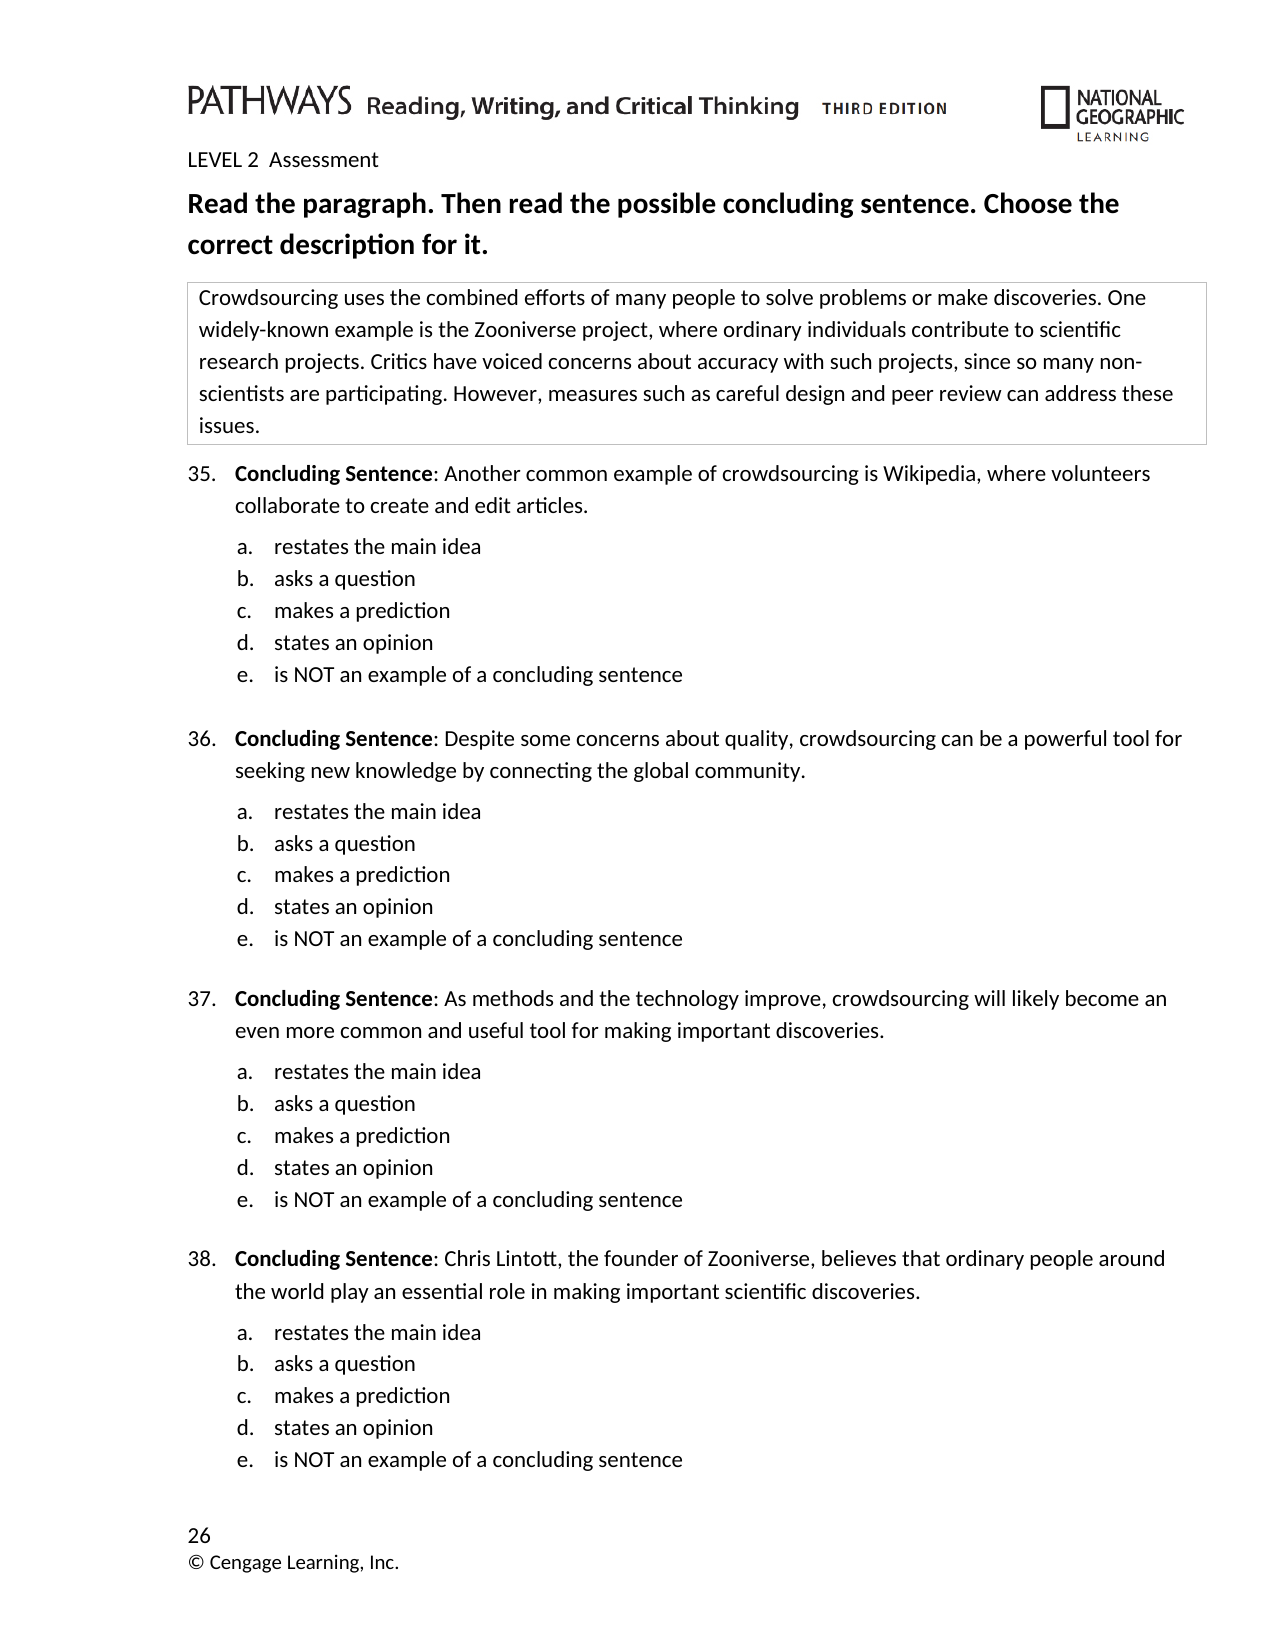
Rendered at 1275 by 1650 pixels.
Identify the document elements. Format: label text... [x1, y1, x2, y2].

table_cell e. [232, 1445, 269, 1477]
table_cell b. [232, 829, 269, 861]
table_header a. [232, 797, 269, 829]
table_cell makes a prediction [269, 1381, 1014, 1413]
table_header restates the main idea [269, 1318, 1014, 1349]
table_cell d. [232, 1153, 269, 1185]
table_cell states an opinion [269, 893, 1014, 924]
picture [178, 75, 1190, 145]
table_cell c. [232, 861, 269, 892]
text 36. Concluding Sentence: Despite some concerns about quality, crowdsourcing can be a powerful tool for seeking new knowledge by connecting the global community. [187, 724, 1200, 784]
table_header restates the main idea [269, 1057, 1014, 1089]
table_cell is NOT an example of a concluding sentence [269, 660, 1014, 692]
table_header a. [232, 1318, 269, 1349]
text 37. Concluding Sentence: As methods and the technology improve, crowdsourcing will likely become an even more common and useful tool for making important discoveries. [187, 984, 1200, 1044]
table_cell c. [232, 596, 269, 628]
table_cell states an opinion [269, 628, 1014, 660]
table_cell states an opinion [269, 1413, 1014, 1445]
table_cell asks a question [269, 1350, 1014, 1381]
table_cell b. [232, 564, 269, 596]
table_cell asks a question [269, 1089, 1014, 1121]
table_cell is NOT an example of a concluding sentence [269, 1445, 1014, 1477]
table_header restates the main idea [269, 532, 1014, 564]
table_cell d. [232, 893, 269, 924]
table_cell is NOT an example of a concluding sentence [269, 924, 1014, 956]
table_cell makes a prediction [269, 861, 1014, 892]
table_cell is NOT an example of a concluding sentence [269, 1185, 1014, 1217]
table_header a. [232, 1057, 269, 1089]
table_cell makes a prediction [269, 596, 1014, 628]
text Read the paragraph. Then read the possible concluding sentence. Choose the correct description for it. [187, 185, 1200, 262]
table_cell makes a prediction [269, 1121, 1014, 1153]
table_header Crowdsourcing uses the combined efforts of many people to solve problems or make discoveries. One widely-known example is the Zooniverse project, where ordinary individuals contribute to scientific research projects. Critics have voiced concerns about accuracy with such projects, since so many non-scientists are participating. However, measures such as careful design and peer review can address these issues. [188, 283, 1206, 443]
table_cell c. [232, 1381, 269, 1413]
table_cell asks a question [269, 829, 1014, 861]
table_header restates the main idea [269, 797, 1014, 829]
table_cell b. [232, 1089, 269, 1121]
text 35. Concluding Sentence: Another common example of crowdsourcing is Wikipedia, where volunteers collaborate to create and edit articles. [187, 459, 1200, 519]
table_cell c. [232, 1121, 269, 1153]
table_cell d. [232, 1413, 269, 1445]
table_cell e. [232, 924, 269, 956]
table_cell d. [232, 628, 269, 660]
table_cell e. [232, 660, 269, 692]
table_header a. [232, 532, 269, 564]
table_cell e. [232, 1185, 269, 1217]
table_cell asks a question [269, 564, 1014, 596]
table_cell states an opinion [269, 1153, 1014, 1185]
table_cell b. [232, 1350, 269, 1381]
text 38. Concluding Sentence: Chris Lintott, the founder of Zooniverse, believes that ordinary people around the world play an essential role in making important scientific discoveries. [187, 1244, 1200, 1305]
